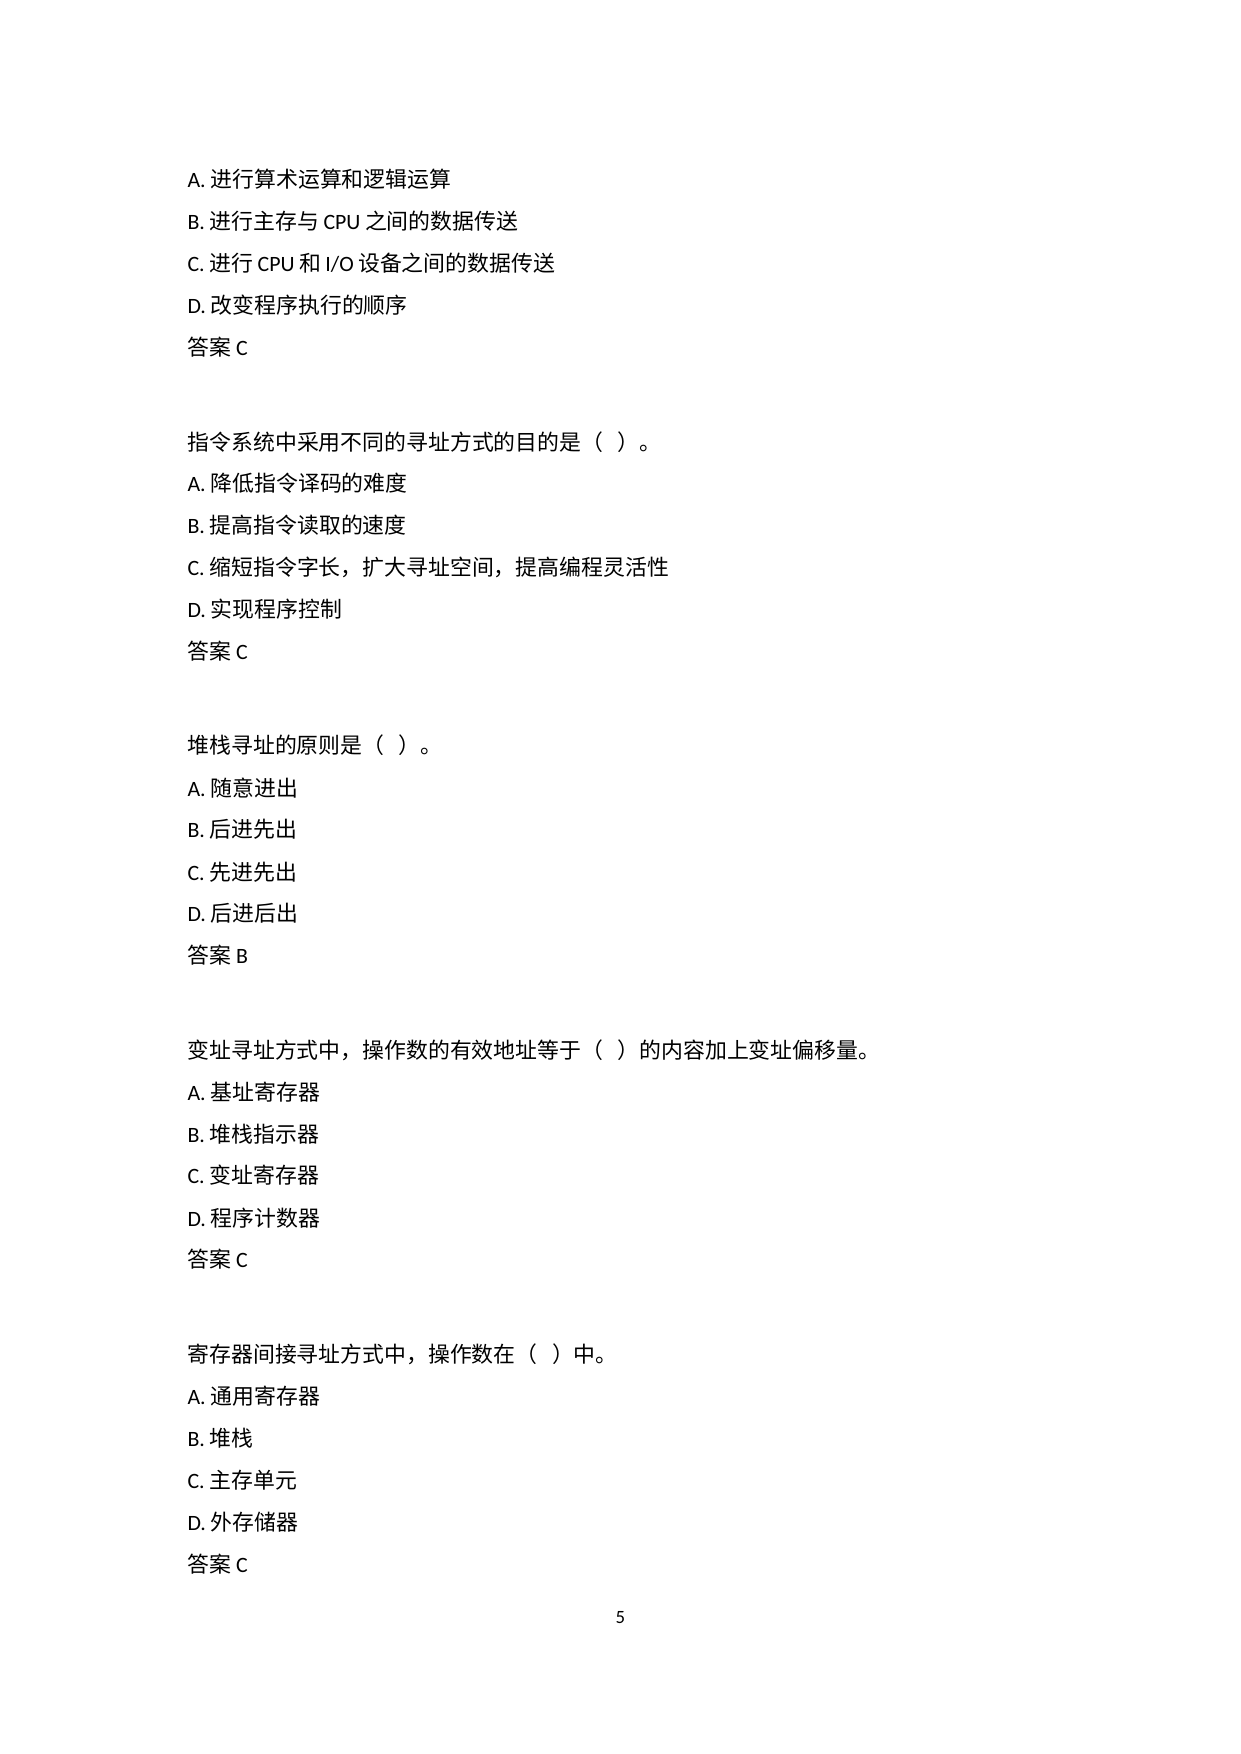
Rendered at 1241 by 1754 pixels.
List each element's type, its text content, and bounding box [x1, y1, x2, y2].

text D. 后进后出 [187, 896, 1053, 928]
text B. 后进先出 [187, 812, 1053, 844]
text C. 变址寄存器 [187, 1158, 1053, 1191]
text C. 缩短指令字长，扩大寻址空间，提高编程灵活性 [187, 550, 1053, 582]
text 寄存器间接寻址方式中，操作数在（ ）中。 [187, 1336, 1053, 1369]
text A. 进行算术运算和逻辑运算 [187, 162, 1053, 194]
text B. 提高指令读取的速度 [187, 508, 1053, 541]
text A. 基址寄存器 [187, 1074, 1053, 1107]
text C. 进行CPU和I/O设备之间的数据传送 [187, 246, 1053, 278]
text 答案 C [187, 330, 1053, 362]
text D. 程序计数器 [187, 1200, 1053, 1233]
text 答案 C [187, 634, 1053, 666]
text 答案 C [187, 1546, 1053, 1579]
text 堆栈寻址的原则是（ ）。 [187, 728, 1053, 761]
text D. 外存储器 [187, 1504, 1053, 1537]
text A. 通用寄存器 [187, 1378, 1053, 1411]
text C. 先进先出 [187, 854, 1053, 887]
text 变址寻址方式中，操作数的有效地址等于（ ）的内容加上变址偏移量。 [187, 1032, 1053, 1065]
text A. 随意进出 [187, 770, 1053, 803]
text B. 堆栈 [187, 1420, 1053, 1453]
text D. 改变程序执行的顺序 [187, 288, 1053, 320]
text 答案 B [187, 938, 1053, 971]
text 指令系统中采用不同的寻址方式的目的是（ ）。 [187, 424, 1053, 457]
text B. 进行主存与CPU之间的数据传送 [187, 204, 1053, 236]
text 答案 C [187, 1242, 1053, 1274]
text D. 实现程序控制 [187, 592, 1053, 624]
text B. 堆栈指示器 [187, 1116, 1053, 1149]
text A. 降低指令译码的难度 [187, 466, 1053, 498]
text C. 主存单元 [187, 1462, 1053, 1495]
